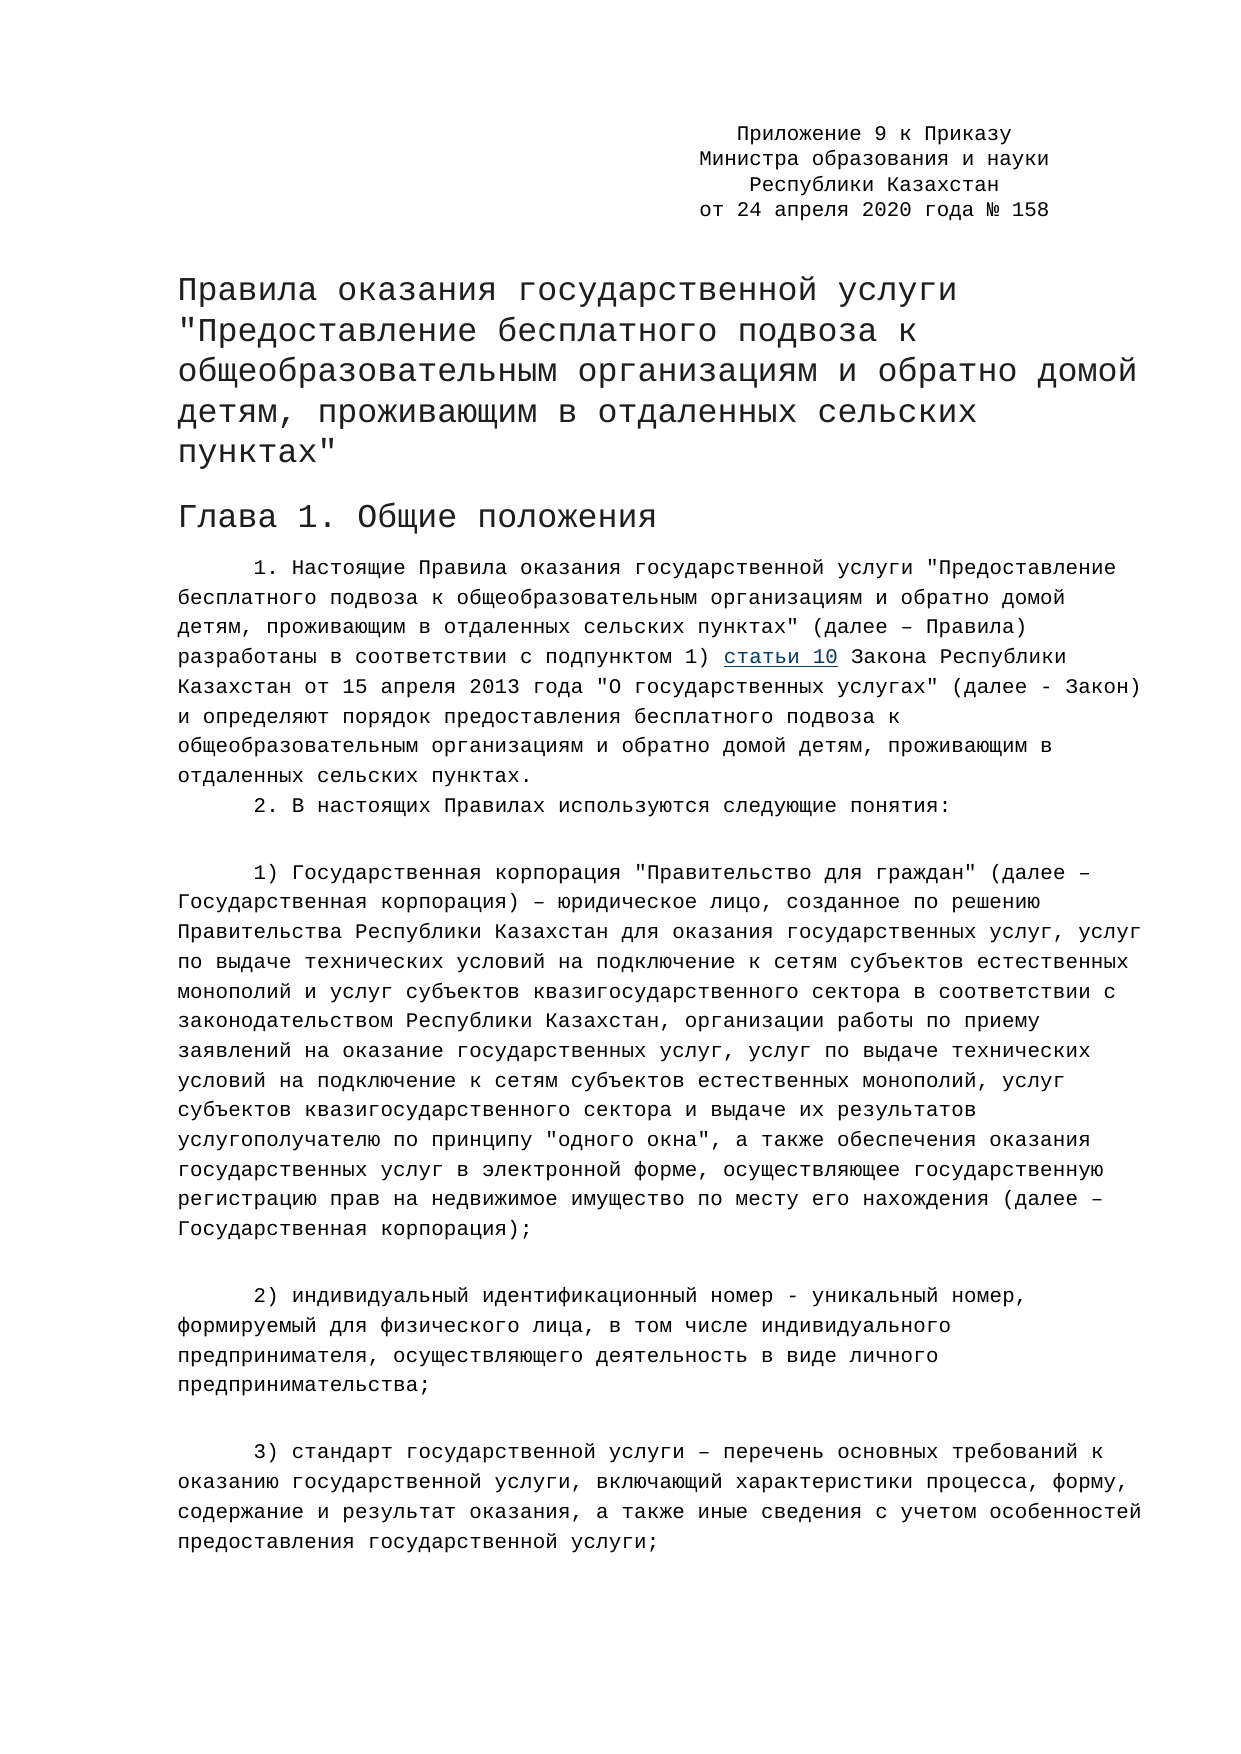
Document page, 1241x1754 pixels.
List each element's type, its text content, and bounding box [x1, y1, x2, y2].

table_header Приложение 9 к Приказу Министра образования и науки Республики Казахстан от 24 апреля 2020 года № 158 [177, 118, 1240, 246]
text 2. В настоящих Правилах используются следующие понятия: [177, 789, 1152, 818]
text 1. Настоящие Правила оказания государственной услуги "Предоставление бесплатного подвоза к общеобразовательным организациям и обратно домой детям, проживающим в отдаленных сельских пунктах" (далее – Правила) разработаны в соответствии с подпунктом 1) статьи 10 Закона Республики Казахстан от 15 апреля 2013 года "О государственных услугах" (далее - Закон) и определяют порядок предоставления бесплатного подвоза к общеобразовательным организациям и обратно домой детям, проживающим в отдаленных сельских пунктах. [177, 551, 1152, 789]
text 3) стандарт государственной услуги – перечень основных требований к оказанию государственной услуги, включающий характеристики процесса, форму, содержание и результат оказания, а также иные сведения с учетом особенностей предоставления государственной услуги; [177, 1436, 1152, 1554]
text 1) Государственная корпорация "Правительство для граждан" (далее – Государственная корпорация) – юридическое лицо, созданное по решению Правительства Республики Казахстан для оказания государственных услуг, услуг по выдаче технических условий на подключение к сетям субъектов естественных монополий и услуг субъектов квазигосударственного сектора в соответствии с законодательством Республики Казахстан, организации работы по приему заявлений на оказание государственных услуг, услуг по выдаче технических условий на подключение к сетям субъектов естественных монополий, услуг субъектов квазигосударственного сектора и выдаче их результатов услугополучателю по принципу "одного окна", а также обеспечения оказания государственных услуг в электронной форме, осуществляющее государственную регистрацию прав на недвижимое имущество по месту его нахождения (далее – Государственная корпорация); [177, 856, 1152, 1242]
subtitle Правила оказания государственной услуги "Предоставление бесплатного подвоза к общеобразовательным организациям и обратно домой детям, проживающим в отдаленных сельских пунктах" [177, 270, 1152, 473]
subtitle Глава 1. Общие положения [177, 496, 1152, 537]
text 2) индивидуальный идентификационный номер - уникальный номер, формируемый для физического лица, в том числе индивидуального предпринимателя, осуществляющего деятельность в виде личного предпринимательства; [177, 1279, 1152, 1398]
